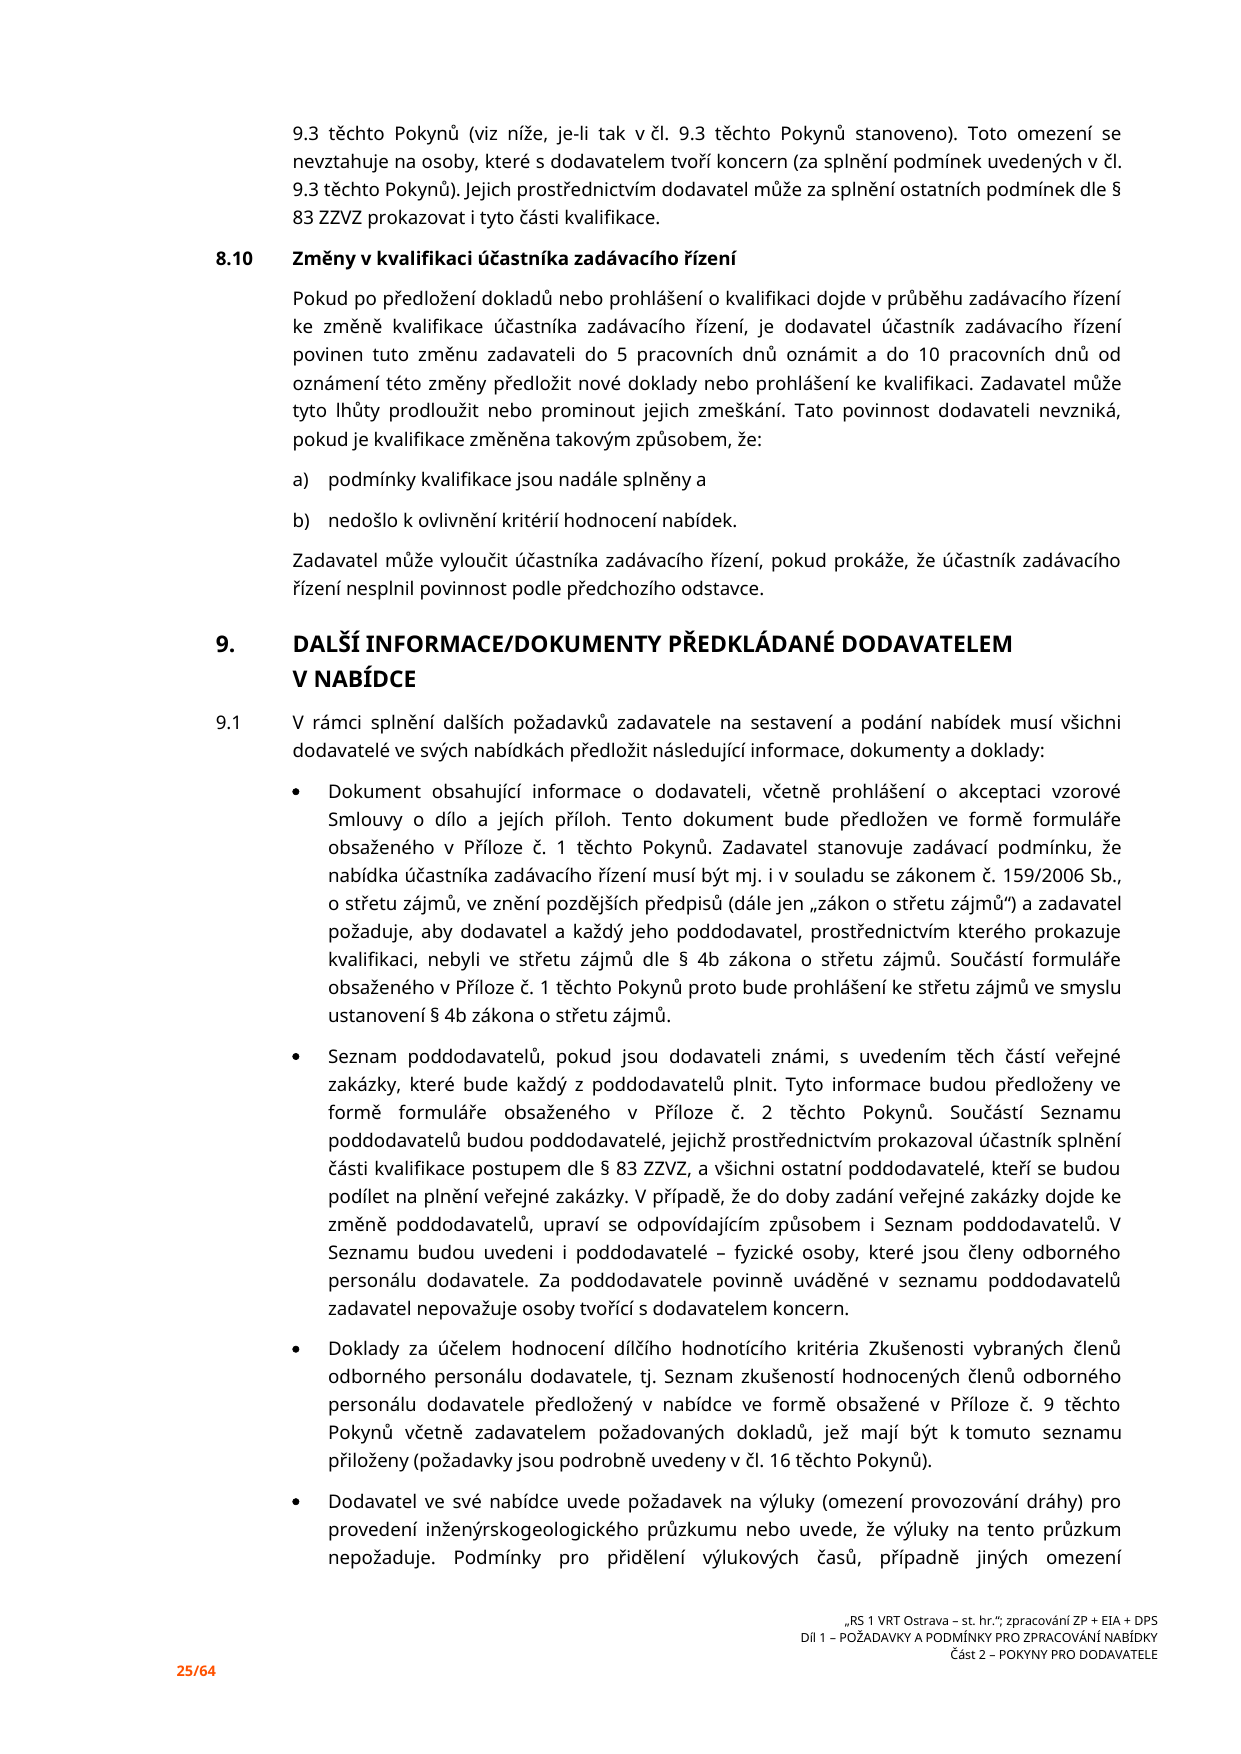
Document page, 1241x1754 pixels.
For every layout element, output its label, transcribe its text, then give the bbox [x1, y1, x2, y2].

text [292, 1488, 1122, 1570]
text Změny v kvalifikaci účastníka zadávacího řízení [216, 245, 1122, 271]
text Zadavatel může vyloučit účastníka zadávacího řízení, pokud prokáže, že účastník zadávacího řízení nesplnil povinnost podle předchozího odstavce. [292, 547, 1122, 601]
text Pokud po předložení dokladů nebo prohlášení o kvalifikaci dojde v průběhu zadávacího řízení ke změně kvalifikace účastníka zadávacího řízení, je dodavatel účastník zadávacího řízení povinen tuto změnu zadavateli do 5 pracovních dnů oznámit a do 10 pracovních dnů od oznámení této změny předložit nové doklady nebo prohlášení ke kvalifikaci. Zadavatel může tyto lhůty prodloužit nebo prominout jejich zmeškání. Tato povinnost dodavateli nevzniká, pokud je kvalifikace změněna takovým způsobem, že: [292, 286, 1122, 451]
text Dokument obsahující informace o dodavateli, včetně prohlášení o akceptaci vzorové Smlouvy o dílo a jejích příloh. Tento dokument bude předložen ve formě formuláře obsaženého v Příloze č. 1 těchto Pokynů. Zadavatel stanovuje zadávací podmínku, že nabídka účastníka zadávacího řízení musí být mj. i v souladu se zákonem č. 159/2006 Sb., o střetu zájmů, ve znění pozdějších předpisů (dále jen „zákon o střetu zájmů“) a zadavatel požaduje, aby dodavatel a každý jeho poddodavatel, prostřednictvím kterého prokazuje kvalifikaci, nebyli ve střetu zájmů dle § 4b zákona o střetu zájmů. Součástí formuláře obsaženého v Příloze č. 1 těchto Pokynů proto bude prohlášení ke střetu zájmů ve smyslu ustanovení § 4b zákona o střetu zájmů. [292, 778, 1122, 1028]
text V rámci splnění dalších požadavků zadavatele na sestavení a podání nabídek musí všichni dodavatelé ve svých nabídkách předložit následující informace, dokumenty a doklady: [216, 710, 1122, 763]
list podmínky kvalifikace jsou nadále splněny a [292, 466, 1122, 492]
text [292, 121, 1122, 230]
text Seznam poddodavatelů, pokud jsou dodavateli známi, s uvedením těch částí veřejné zakázky, které bude každý z poddodavatelů plnit. Tyto informace budou předloženy ve formě formuláře obsaženého v Příloze č. 2 těchto Pokynů. Součástí Seznamu poddodavatelů budou poddodavatelé, jejichž prostřednictvím prokazoval účastník splnění části kvalifikace postupem dle § 83 ZZVZ, a všichni ostatní poddodavatelé, kteří se budou podílet na plnění veřejné zakázky. V případě, že do doby zadání veřejné zakázky dojde ke změně poddodavatelů, upraví se odpovídajícím způsobem i Seznam poddodavatelů. V Seznamu budou uvedeni i poddodavatelé – fyzické osoby, které jsou členy odborného personálu dodavatele. Za poddodavatele povinně uváděné v seznamu poddodavatelů zadavatel nepovažuje osoby tvořící s dodavatelem koncern. [292, 1043, 1122, 1321]
text DALŠÍ INFORMACE/DOKUMENTY PŘEDKLÁDANÉ DODAVATELEM v NABÍDCE [216, 628, 1122, 694]
text nedošlo k ovlivnění kritérií hodnocení nabídek. [292, 507, 1122, 532]
text Doklady za účelem hodnocení dílčího hodnotícího kritéria Zkušenosti vybraných členů odborného personálu dodavatele, tj. Seznam zkušeností hodnocených členů odborného personálu dodavatele předložený v nabídce ve formě obsažené v Příloze č. 9 těchto Pokynů včetně zadavatelem požadovaných dokladů, jež mají být k tomuto seznamu přiloženy (požadavky jsou podrobně uvedeny v čl. 16 těchto Pokynů). [292, 1336, 1122, 1473]
